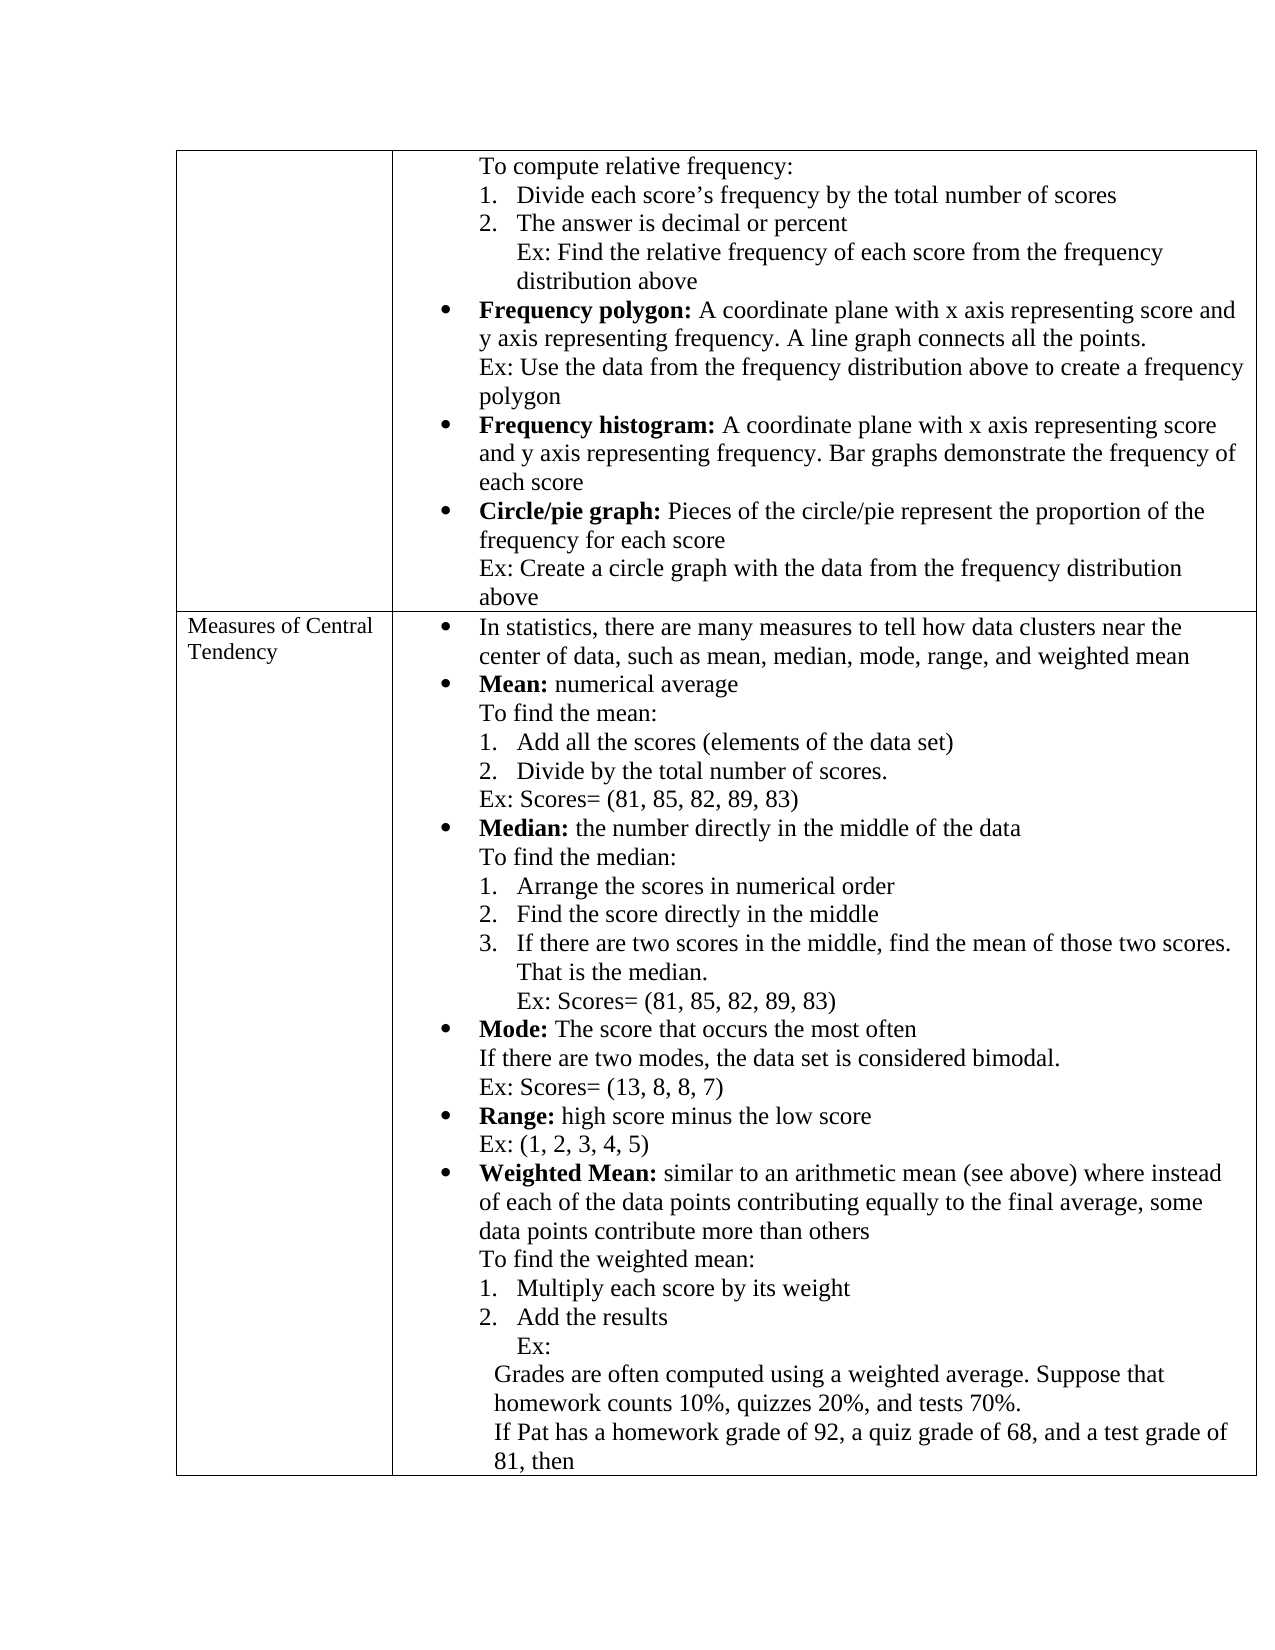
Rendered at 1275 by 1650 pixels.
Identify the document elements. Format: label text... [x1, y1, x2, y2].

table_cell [177, 151, 392, 611]
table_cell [393, 151, 1256, 611]
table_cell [177, 612, 392, 1474]
